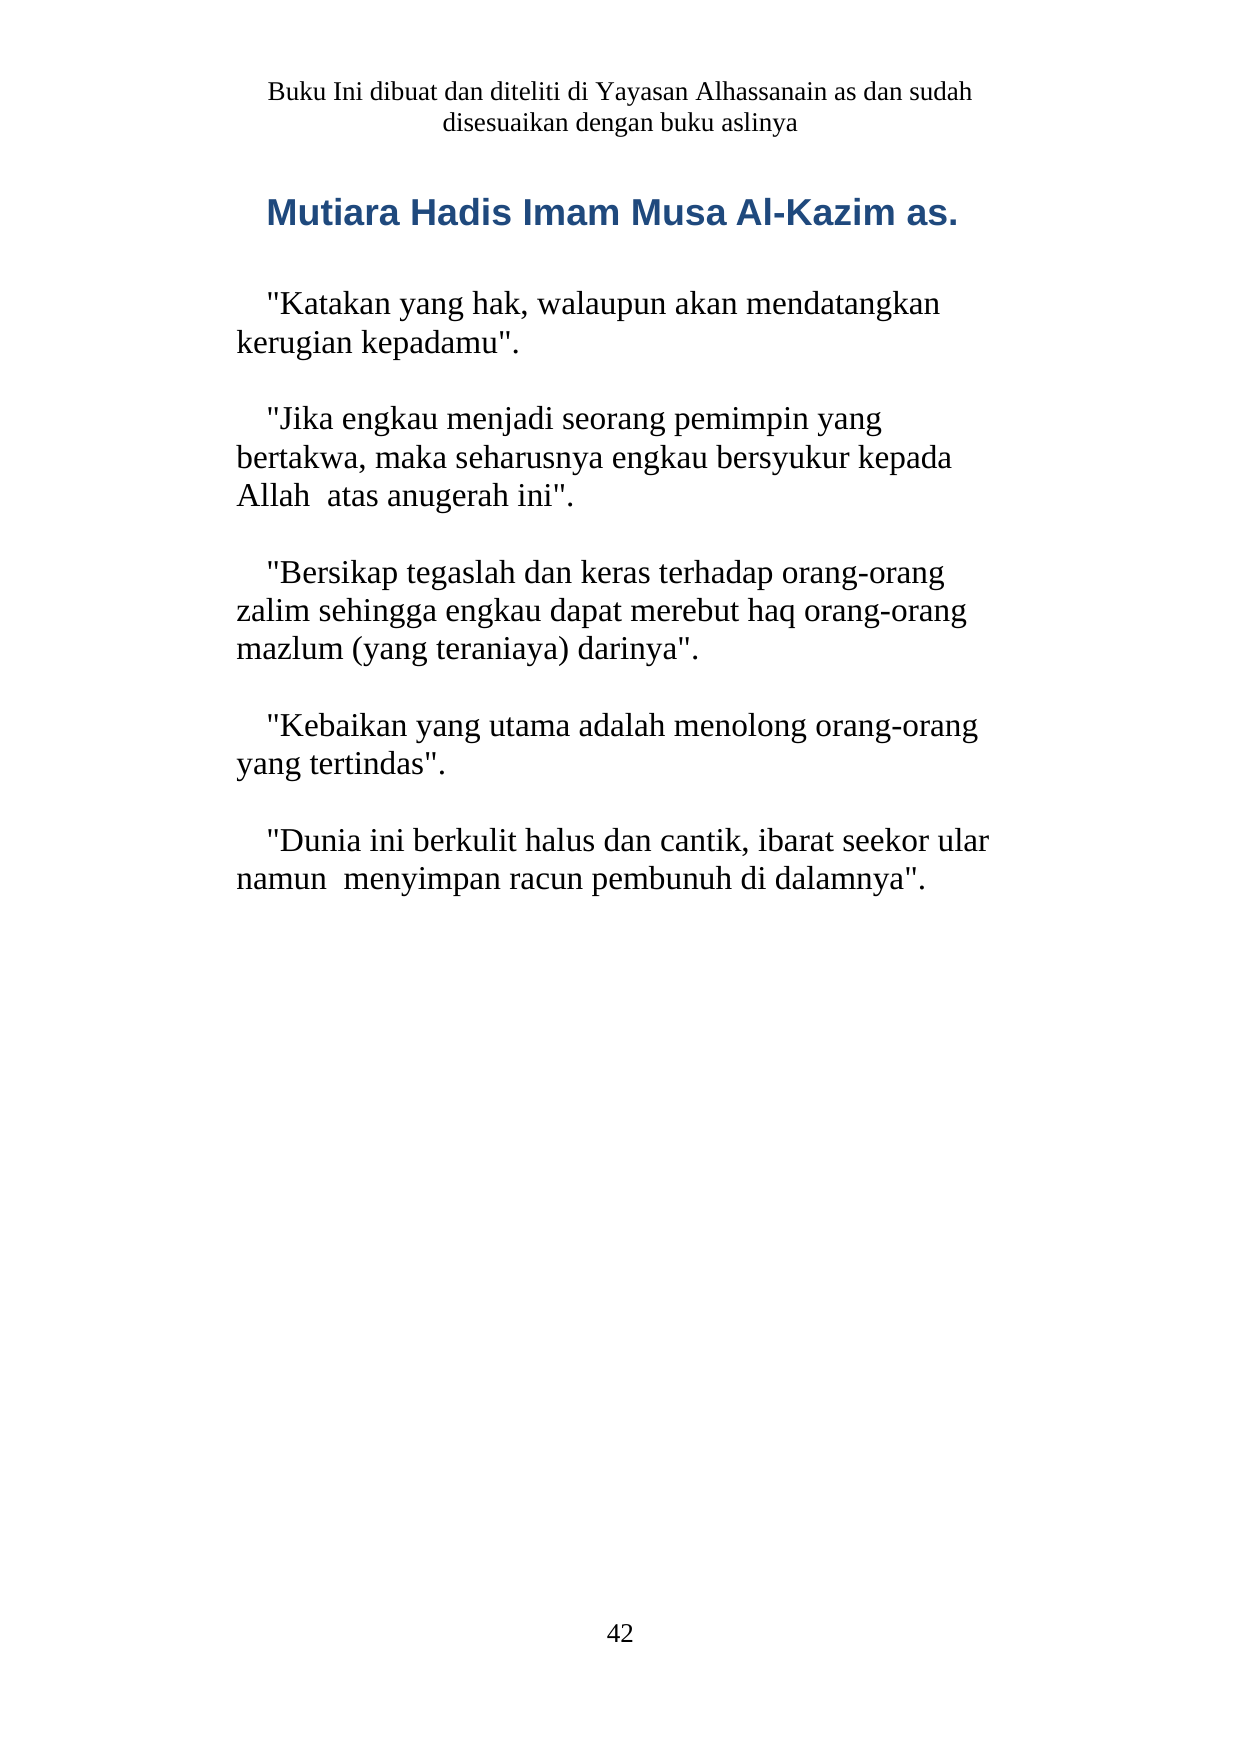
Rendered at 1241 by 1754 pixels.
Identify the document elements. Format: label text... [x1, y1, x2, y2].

text "Jika engkau menjadi seorang pemimpin yang bertakwa, maka seharusnya engkau bersyukur kepada Allah atas anugerah ini". [236, 399, 1004, 514]
text "Katakan yang hak, walaupun akan mendatangkan kerugian kepadamu". [236, 284, 1004, 360]
text "Bersikap tegaslah dan keras terhadap orang-orang zalim sehingga engkau dapat merebut haq orang-orang mazlum (yang teraniaya) darinya". [236, 552, 1004, 667]
text "Kebaikan yang utama adalah menolong orang-orang yang tertindas". [236, 705, 1004, 782]
subtitle Mutiara Hadis Imam Musa Al-Kazim as. [236, 190, 1004, 233]
text "Dunia ini berkulit halus dan cantik, ibarat seekor ular namun menyimpan racun pembunuh di dalamnya". [236, 820, 1004, 897]
